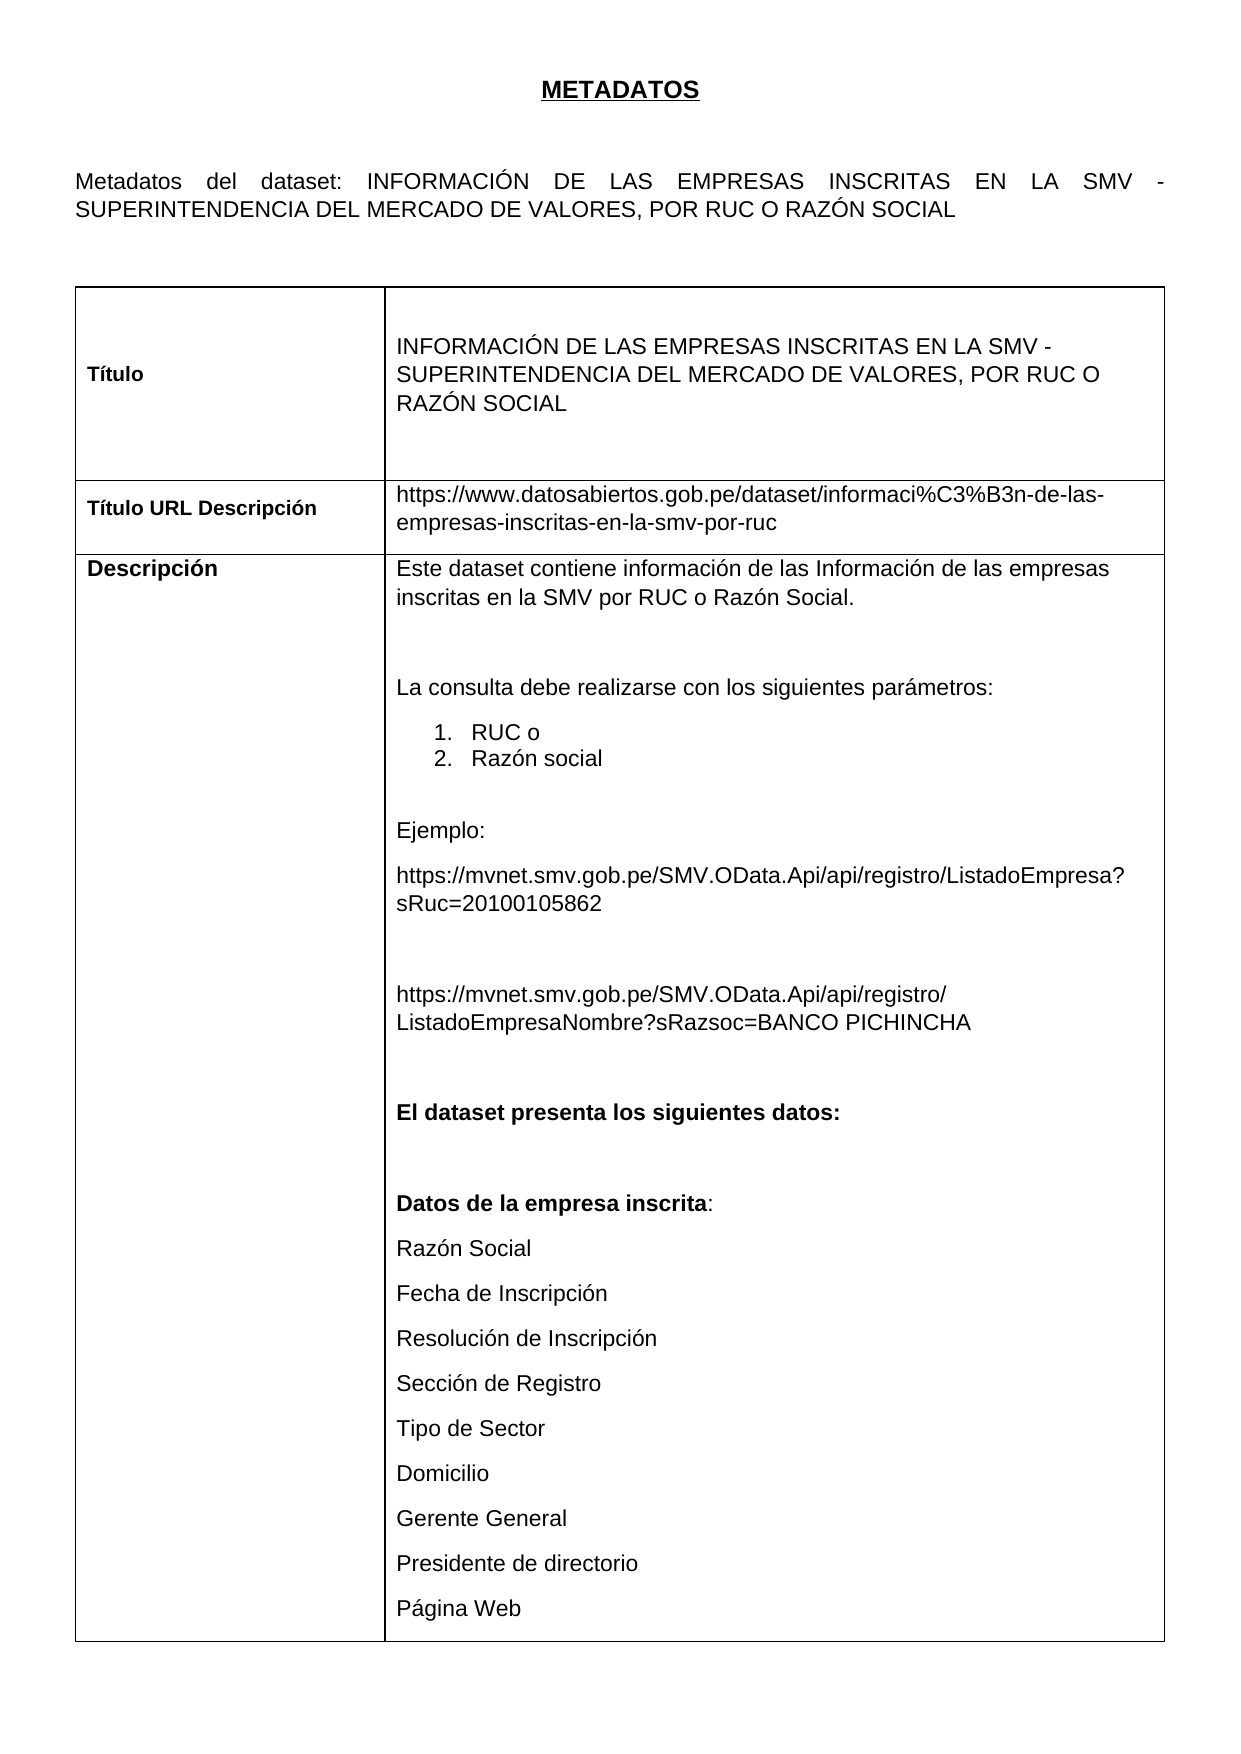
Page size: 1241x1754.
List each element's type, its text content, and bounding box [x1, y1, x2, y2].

table_header INFORMACIÓN DE LAS EMPRESAS INSCRITAS EN LA SMV - SUPERINTENDENCIA DEL MERCADO DE VALORES, POR RUC O RAZÓN SOCIAL [386, 288, 1164, 480]
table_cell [386, 555, 1164, 1641]
text METADATOS [75, 75, 1165, 104]
text Metadatos del dataset: INFORMACIÓN DE LAS EMPRESAS INSCRITAS EN LA SMV - SUPERINTENDENCIA DEL MERCADO DE VALORES, POR RUC O RAZÓN SOCIAL [75, 168, 1165, 223]
table_cell Descripción [76, 555, 384, 1641]
table_cell https://www.datosabiertos.gob.pe/dataset/informaci%C3%B3n-de-las-empresas-inscritas-en-la-smv-por-ruc [386, 481, 1164, 554]
table_cell Título URL Descripción [76, 481, 384, 554]
table_header Título [76, 288, 384, 480]
